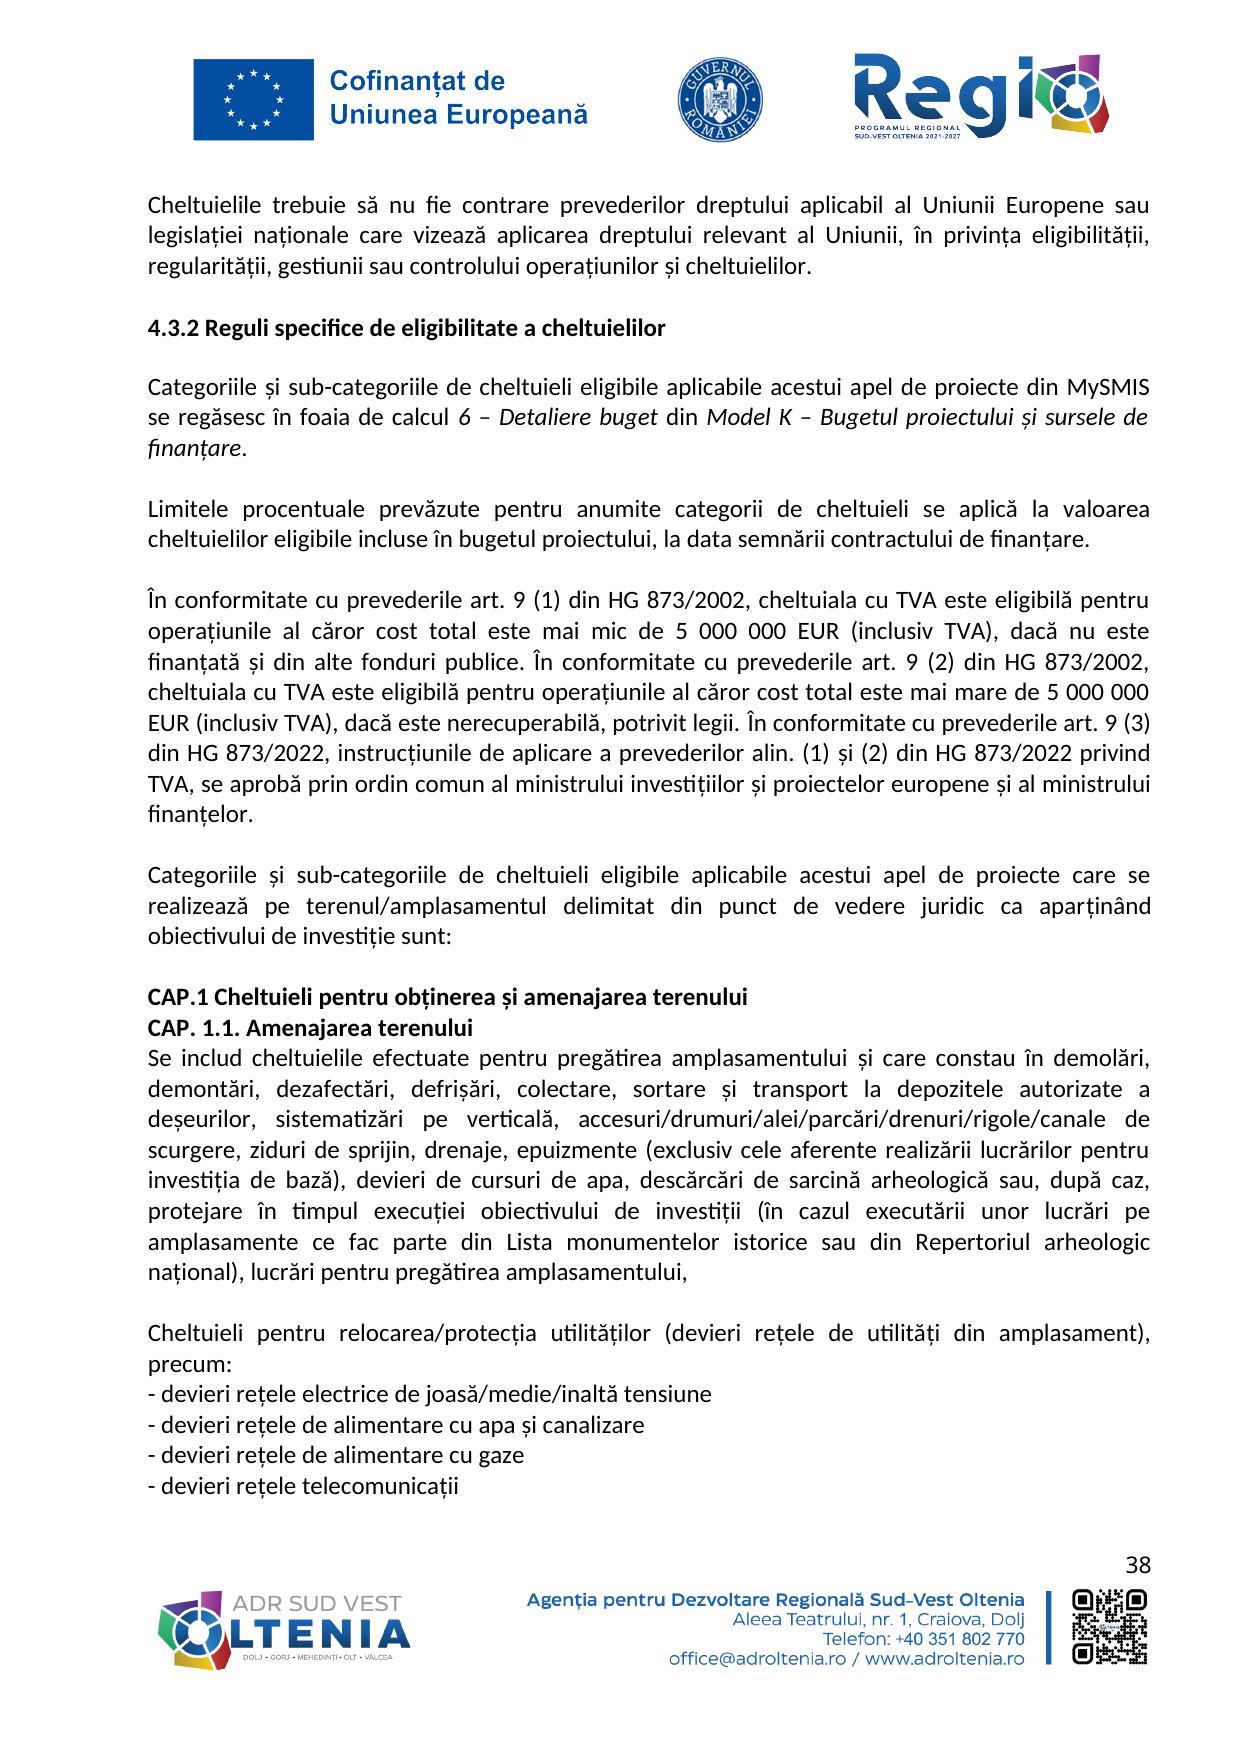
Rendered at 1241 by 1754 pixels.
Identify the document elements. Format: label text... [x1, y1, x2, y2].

picture [148, 1579, 1152, 1677]
text CAP.1 Cheltuieli pentru obţinerea şi amenajarea terenului [148, 981, 1152, 1012]
text Se includ cheltuielile efectuate pentru pregătirea amplasamentului şi care constau în demolări, demontări, dezafectări, defrişări, colectare, sortare și transport la depozitele autorizate a deșeurilor, sistematizări pe verticală, accesuri/drumuri/alei/parcări/drenuri/rigole/canale de scurgere, ziduri de sprijin, drenaje, epuizmente (exclusiv cele aferente realizării lucrărilor pentru investiţia de bază), devieri de cursuri de apa, descărcări de sarcină arheologică sau, după caz, protejare în timpul execuției obiectivului de investiții (în cazul executării unor lucrări pe amplasamente ce fac parte din Lista monumentelor istorice sau din Repertoriul arheologic național), lucrări pentru pregătirea amplasamentului, [148, 1042, 1152, 1287]
subtitle 4.3.2 Reguli specifice de eligibilitate a cheltuielilor [148, 312, 1152, 343]
picture [188, 54, 590, 144]
picture [852, 52, 1111, 142]
text Cheltuielile trebuie să nu fie contrare prevederilor dreptului aplicabil al Uniunii Europene sau legislației naționale care vizează aplicarea dreptului relevant al Uniunii, în privința eligibilității, regularității, gestiunii sau controlului operațiunilor și cheltuielilor. [148, 189, 1152, 280]
text CAP. 1.1. Amenajarea terenului [148, 1012, 1152, 1042]
text Categoriile și sub-categoriile de cheltuieli eligibile aplicabile acestui apel de proiecte care se realizează pe terenul/amplasamentul delimitat din punct de vedere juridic ca aparţinând obiectivului de investiţie sunt: [148, 859, 1152, 951]
text - devieri reţele electrice de joasă/medie/inaltă tensiune - devieri reţele de alimentare cu apa şi canalizare - devieri reţele de alimentare cu gaze - devieri reţele telecomunicaţii [148, 1378, 1152, 1500]
picture [674, 55, 768, 144]
text În conformitate cu prevederile art. 9 (1) din HG 873/2002, cheltuiala cu TVA este eligibilă pentru operațiunile al căror cost total este mai mic de 5 000 000 EUR (inclusiv TVA), dacă nu este finanţată şi din alte fonduri publice. În conformitate cu prevederile art. 9 (2) din HG 873/2002, cheltuiala cu TVA este eligibilă pentru operațiunile al căror cost total este mai mare de 5 000 000 EUR (inclusiv TVA), dacă este nerecuperabilă, potrivit legii. În conformitate cu prevederile art. 9 (3) din HG 873/2022, instrucţiunile de aplicare a prevederilor alin. (1) şi (2) din HG 873/2022 privind TVA, se aprobă prin ordin comun al ministrului investiţiilor şi proiectelor europene şi al ministrului finanţelor. [148, 585, 1152, 829]
text Cheltuieli pentru relocarea/protecţia utilităţilor (devieri reţele de utilităţi din amplasament), precum: [148, 1317, 1152, 1378]
text Limitele procentuale prevăzute pentru anumite categorii de cheltuieli se aplică la valoarea cheltuielilor eligibile incluse în bugetul proiectului, la data semnării contractului de finanţare. [148, 493, 1152, 554]
text Categoriile și sub-categoriile de cheltuieli eligibile aplicabile acestui apel de proiecte din MySMIS se regăsesc în foaia de calcul 6 – Detaliere buget din Model K – Bugetul proiectului și sursele de finanţare. [148, 371, 1152, 463]
